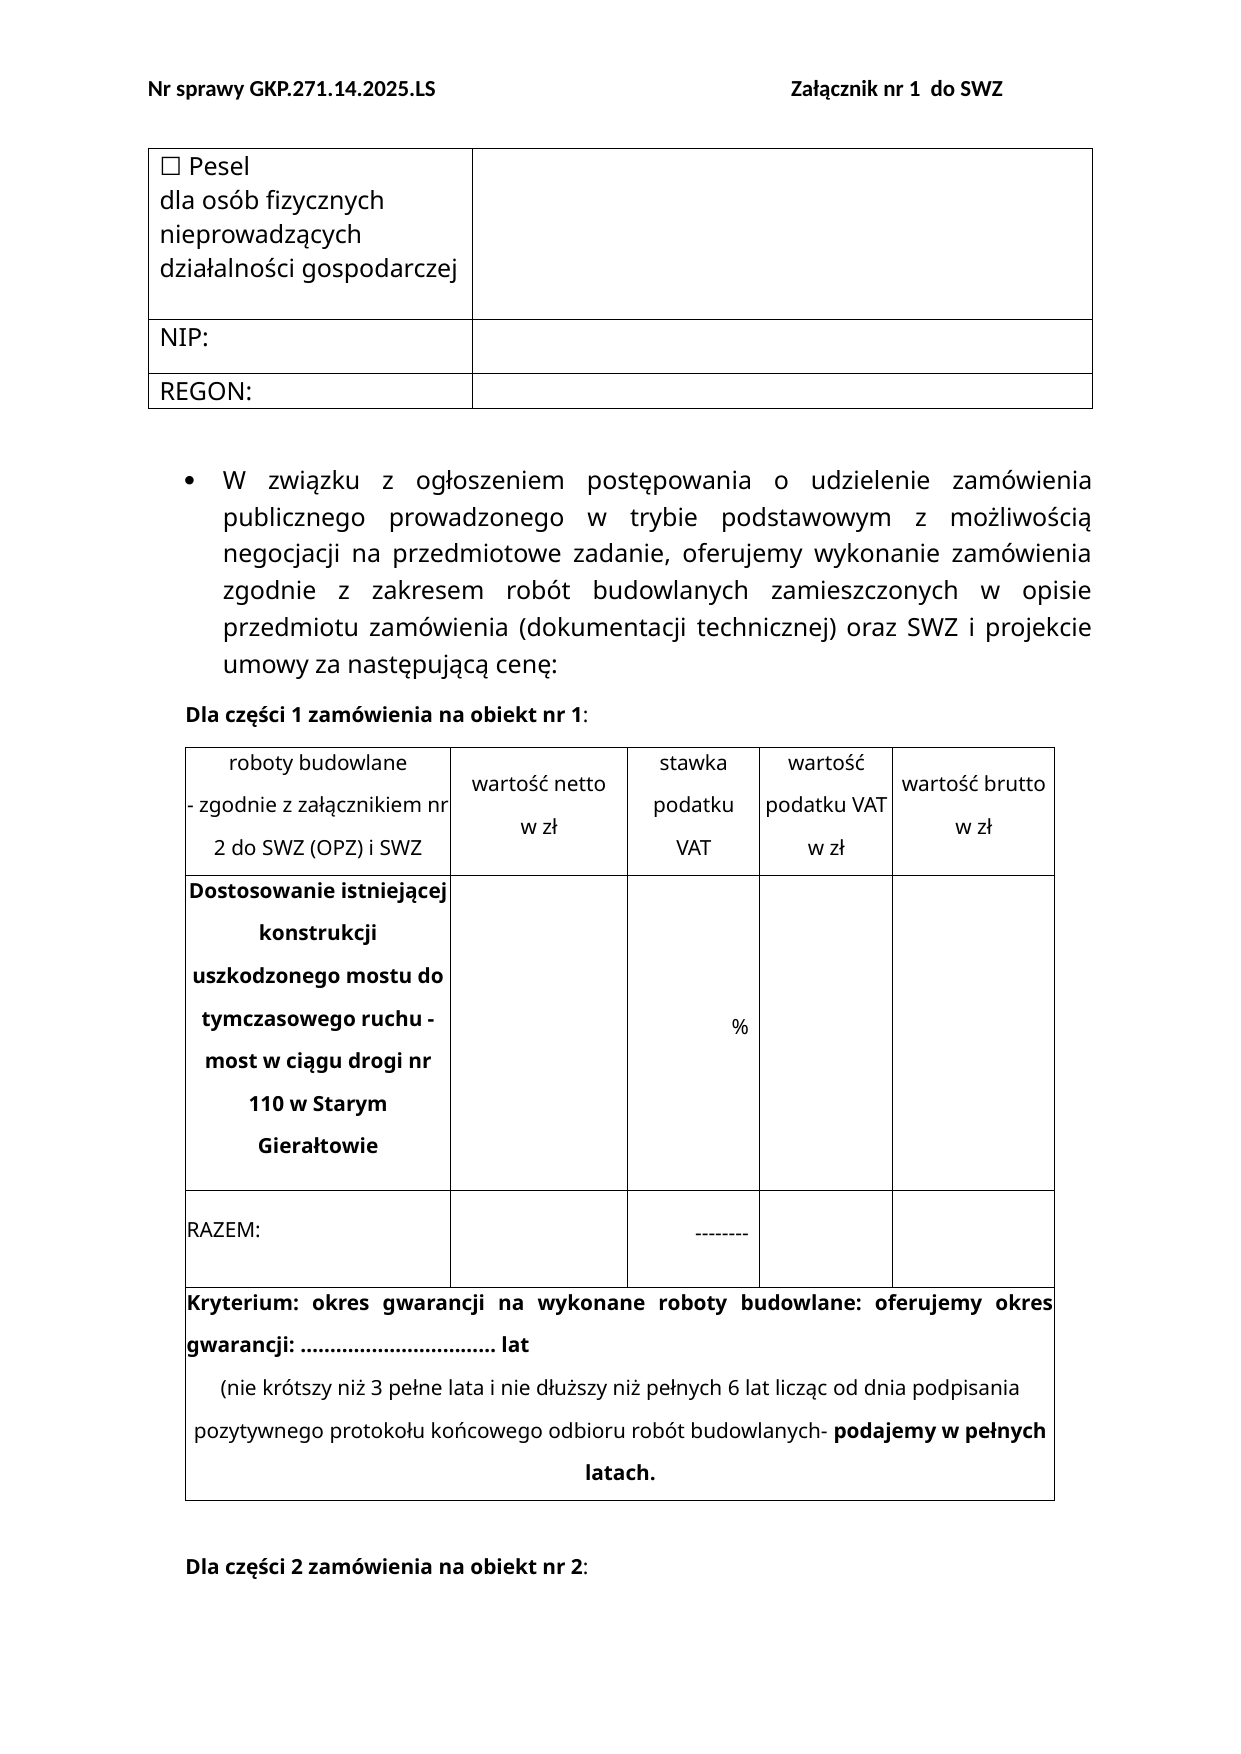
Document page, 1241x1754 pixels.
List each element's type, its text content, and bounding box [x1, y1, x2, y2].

table_cell [451, 876, 627, 1190]
list W związku z ogłoszeniem postępowania o udzielenie zamówienia publicznego prowadzonego w trybie podstawowym z możliwością negocjacji na przedmiotowe zadanie, oferujemy wykonanie zamówienia zgodnie z zakresem robót budowlanych zamieszczonych w opisie przedmiotu zamówienia (dokumentacji technicznej) oraz SWZ i projekcie umowy za następującą cenę: [185, 462, 1093, 680]
table_header stawka podatku VAT [628, 748, 759, 875]
table_cell REGON: [149, 374, 472, 408]
table_cell % [628, 876, 759, 1190]
table_cell [473, 320, 1092, 373]
table_cell [473, 374, 1092, 408]
table_cell Dostosowanie istniejącej konstrukcji uszkodzonego mostu do tymczasowego ruchu - most w ciągu drogi nr 110 w Starym Gierałtowie [186, 876, 450, 1190]
table_cell [760, 876, 892, 1190]
table_cell [893, 1191, 1054, 1287]
table_cell NIP: [149, 320, 472, 373]
table_header roboty budowlane - zgodnie z załącznikiem nr 2 do SWZ (OPZ) i SWZ [186, 748, 450, 875]
table_cell [760, 1191, 892, 1287]
table_cell [473, 149, 1092, 319]
text Dla części 2 zamówienia na obiekt nr 2: [185, 1552, 1093, 1580]
table_cell [893, 876, 1054, 1190]
text Dla części 1 zamówienia na obiekt nr 1: [185, 700, 1093, 728]
table_cell Kryterium: okres gwarancji na wykonane roboty budowlane: oferujemy okres gwarancji: …………………………… lat (nie krótszy niż 3 pełne lata i nie dłuższy niż pełnych 6 lat licząc od dnia podpisania pozytywnego protokołu końcowego odbioru robót budowlanych- podajemy w pełnych latach. [186, 1288, 1054, 1500]
table_cell [451, 1191, 627, 1287]
table_cell RAZEM: [186, 1191, 450, 1287]
table_cell ☐ Pesel dla osób fizycznych nieprowadzących działalności gospodarczej [149, 149, 472, 319]
table_header wartość netto w zł [451, 748, 627, 875]
table_cell -------- [628, 1191, 759, 1287]
table_header wartość podatku VAT w zł [760, 748, 892, 875]
table_header wartość brutto w zł [893, 748, 1054, 875]
